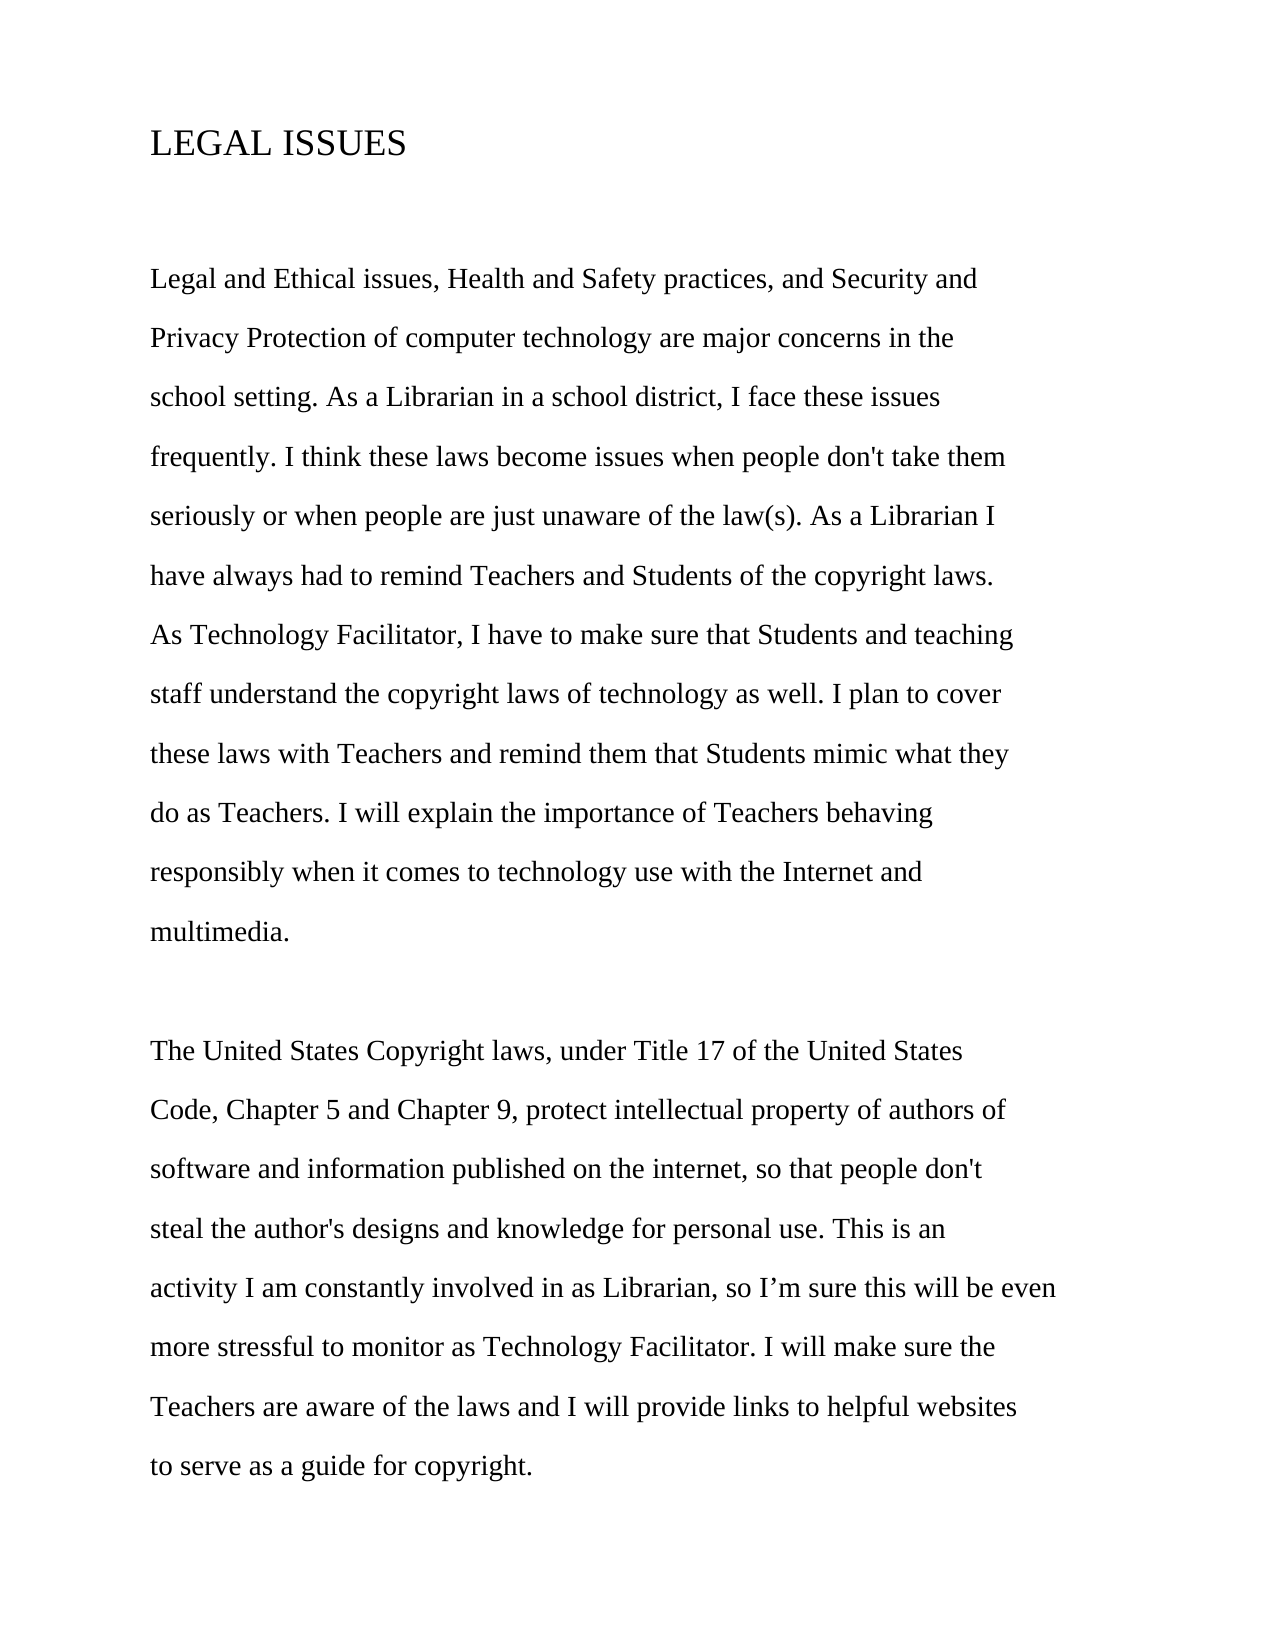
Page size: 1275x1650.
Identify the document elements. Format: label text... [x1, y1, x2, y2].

text frequently. I think these laws become issues when people don't take them [150, 439, 1125, 472]
text these laws with Teachers and remind them that Students mimic what they [150, 736, 1125, 769]
text Code, Chapter 5 and Chapter 9, protect intellectual property of authors of [150, 1092, 1125, 1126]
text do as Teachers. I will explain the importance of Teachers behaving [150, 795, 1125, 829]
text multimedia. [150, 914, 1125, 947]
text seriously or when people are just unaware of the law(s). As a Librarian I [150, 498, 1125, 532]
text LEGAL ISSUES [150, 120, 1125, 163]
text Privacy Protection of computer technology are major concerns in the [150, 320, 1125, 354]
text staff understand the copyright laws of technology as well. I plan to cover [150, 676, 1125, 710]
text to serve as a guide for copyright. [150, 1448, 1125, 1482]
text The United States Copyright laws, under Title 17 of the United States [150, 1033, 1125, 1066]
text steal the author's designs and knowledge for personal use. This is an [150, 1211, 1125, 1244]
text school setting. As a Librarian in a school district, I face these issues [150, 379, 1125, 413]
text activity I am constantly involved in as Librarian, so I’m sure this will be even [150, 1270, 1125, 1304]
text have always had to remind Teachers and Students of the copyright laws. [150, 558, 1125, 591]
text Legal and Ethical issues, Health and Safety practices, and Security and [150, 261, 1125, 294]
text As Technology Facilitator, I have to make sure that Students and teaching [150, 617, 1125, 651]
text more stressful to monitor as Technology Facilitator. I will make sure the [150, 1329, 1125, 1363]
text Teachers are aware of the laws and I will provide links to helpful websites [150, 1389, 1125, 1422]
text responsibly when it comes to technology use with the Internet and [150, 854, 1125, 888]
text software and information published on the internet, so that people don't [150, 1151, 1125, 1185]
